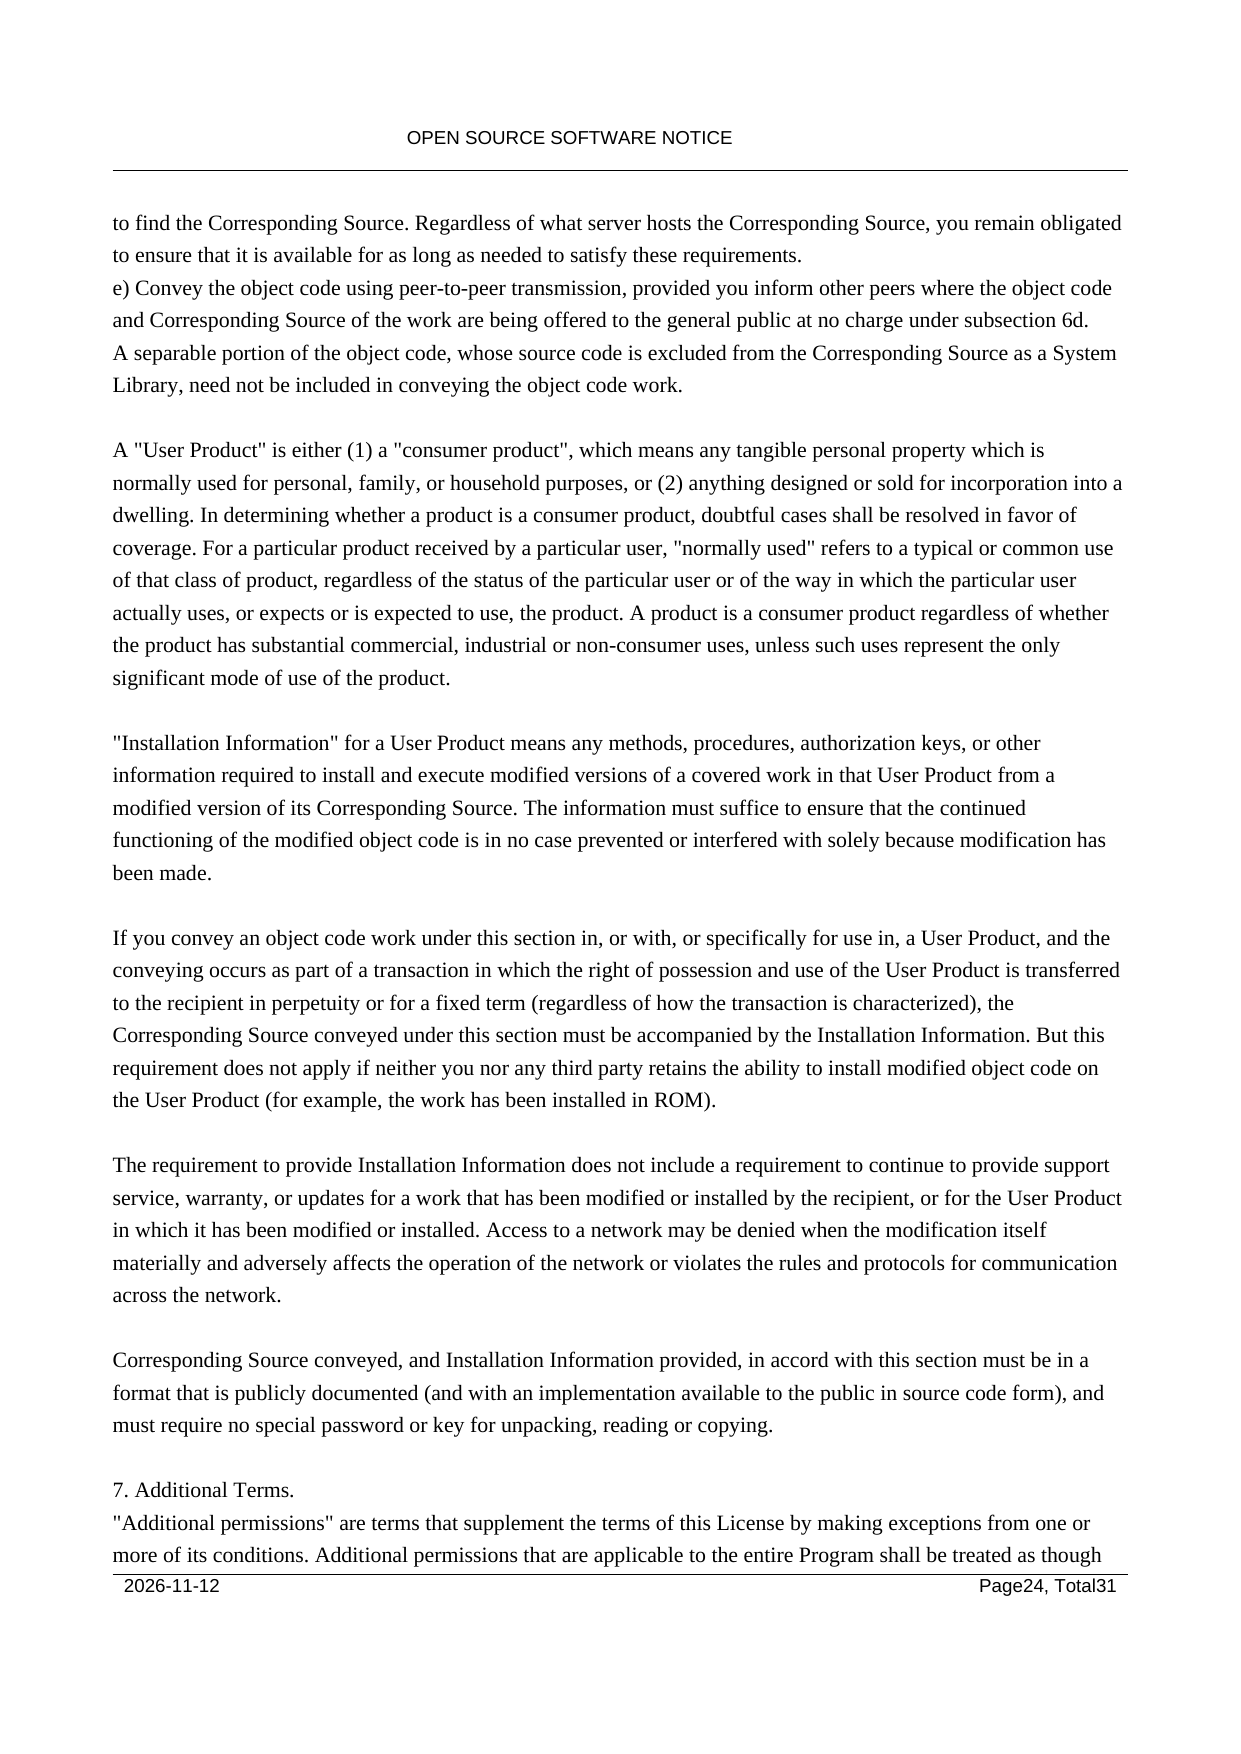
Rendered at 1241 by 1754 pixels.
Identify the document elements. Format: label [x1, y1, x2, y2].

text [112, 206, 1128, 1571]
